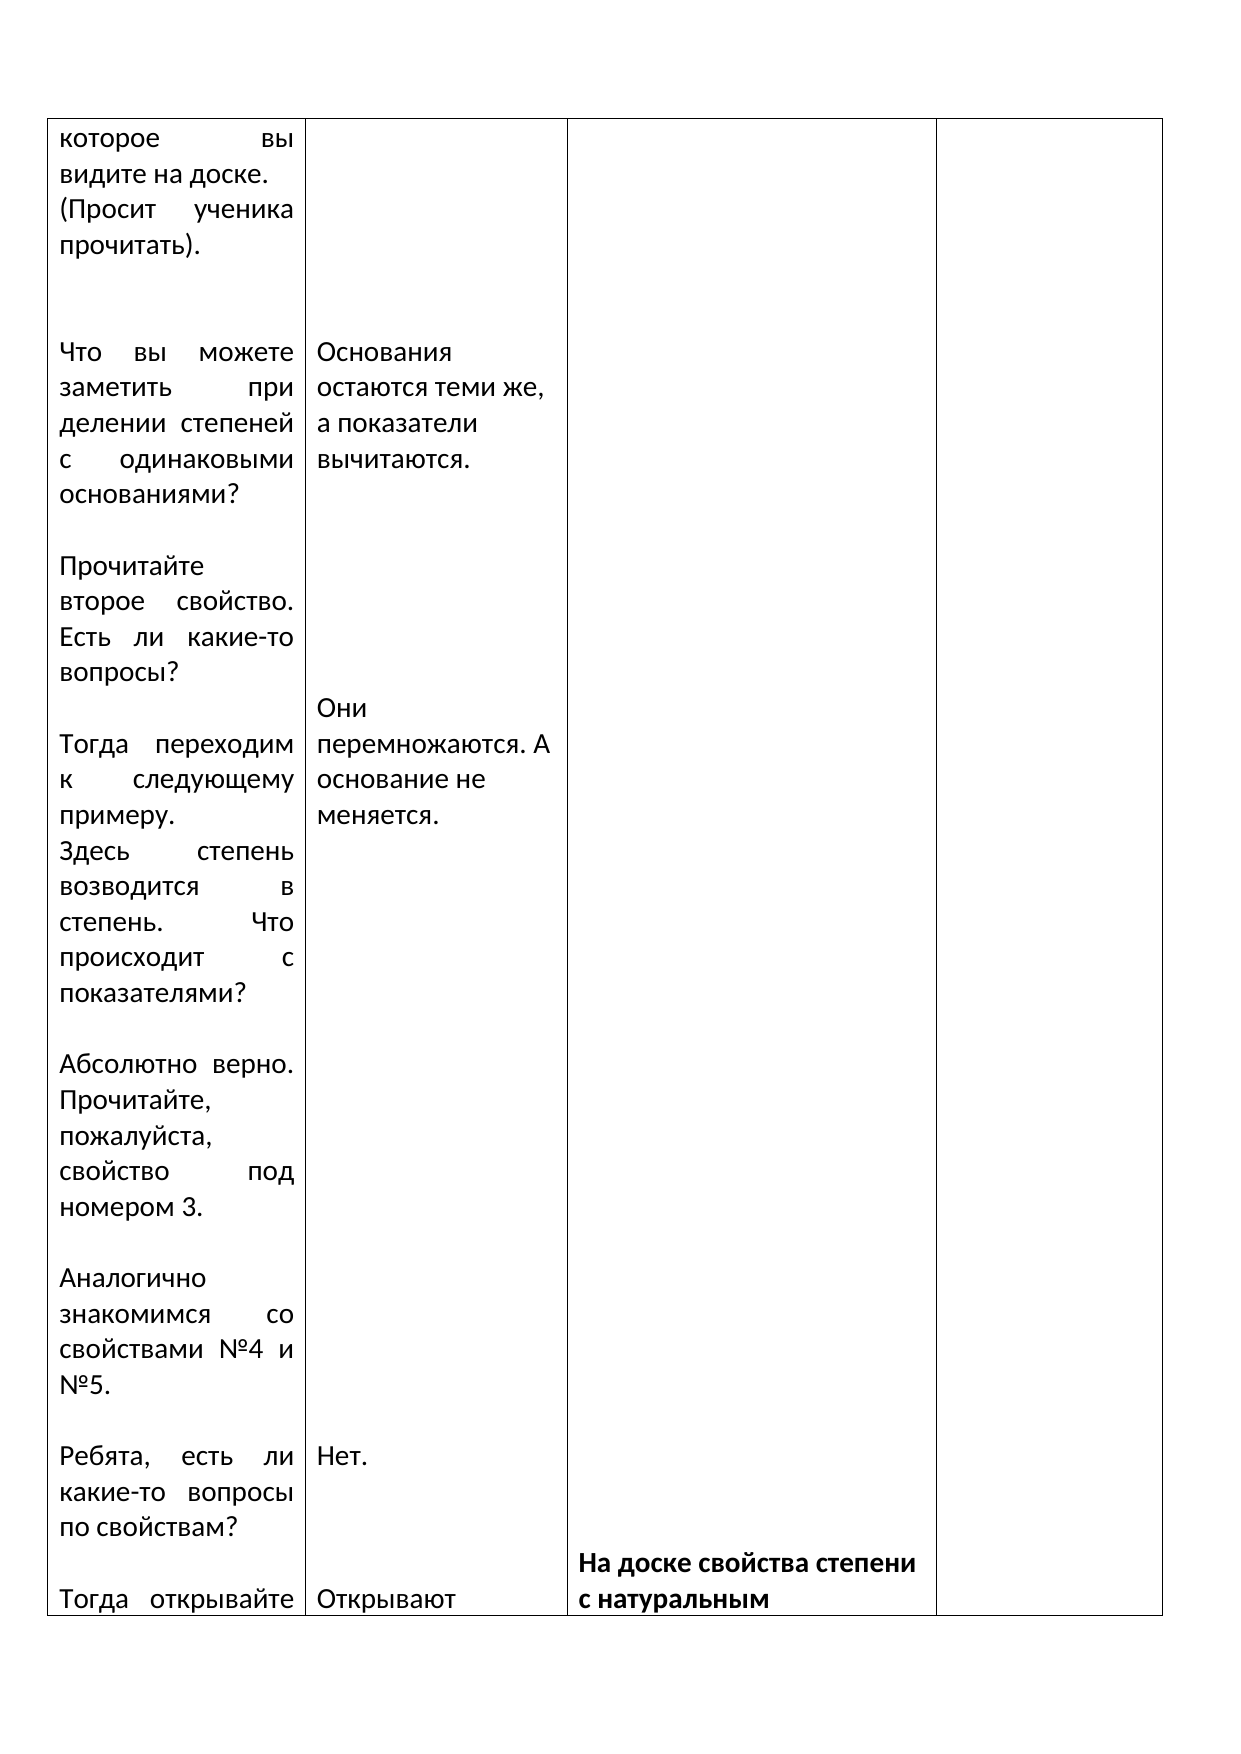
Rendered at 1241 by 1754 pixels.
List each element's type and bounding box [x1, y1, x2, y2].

table_cell [937, 119, 1162, 1615]
table_cell [568, 119, 936, 1615]
table_cell [48, 119, 305, 1615]
table_cell [306, 119, 567, 1615]
